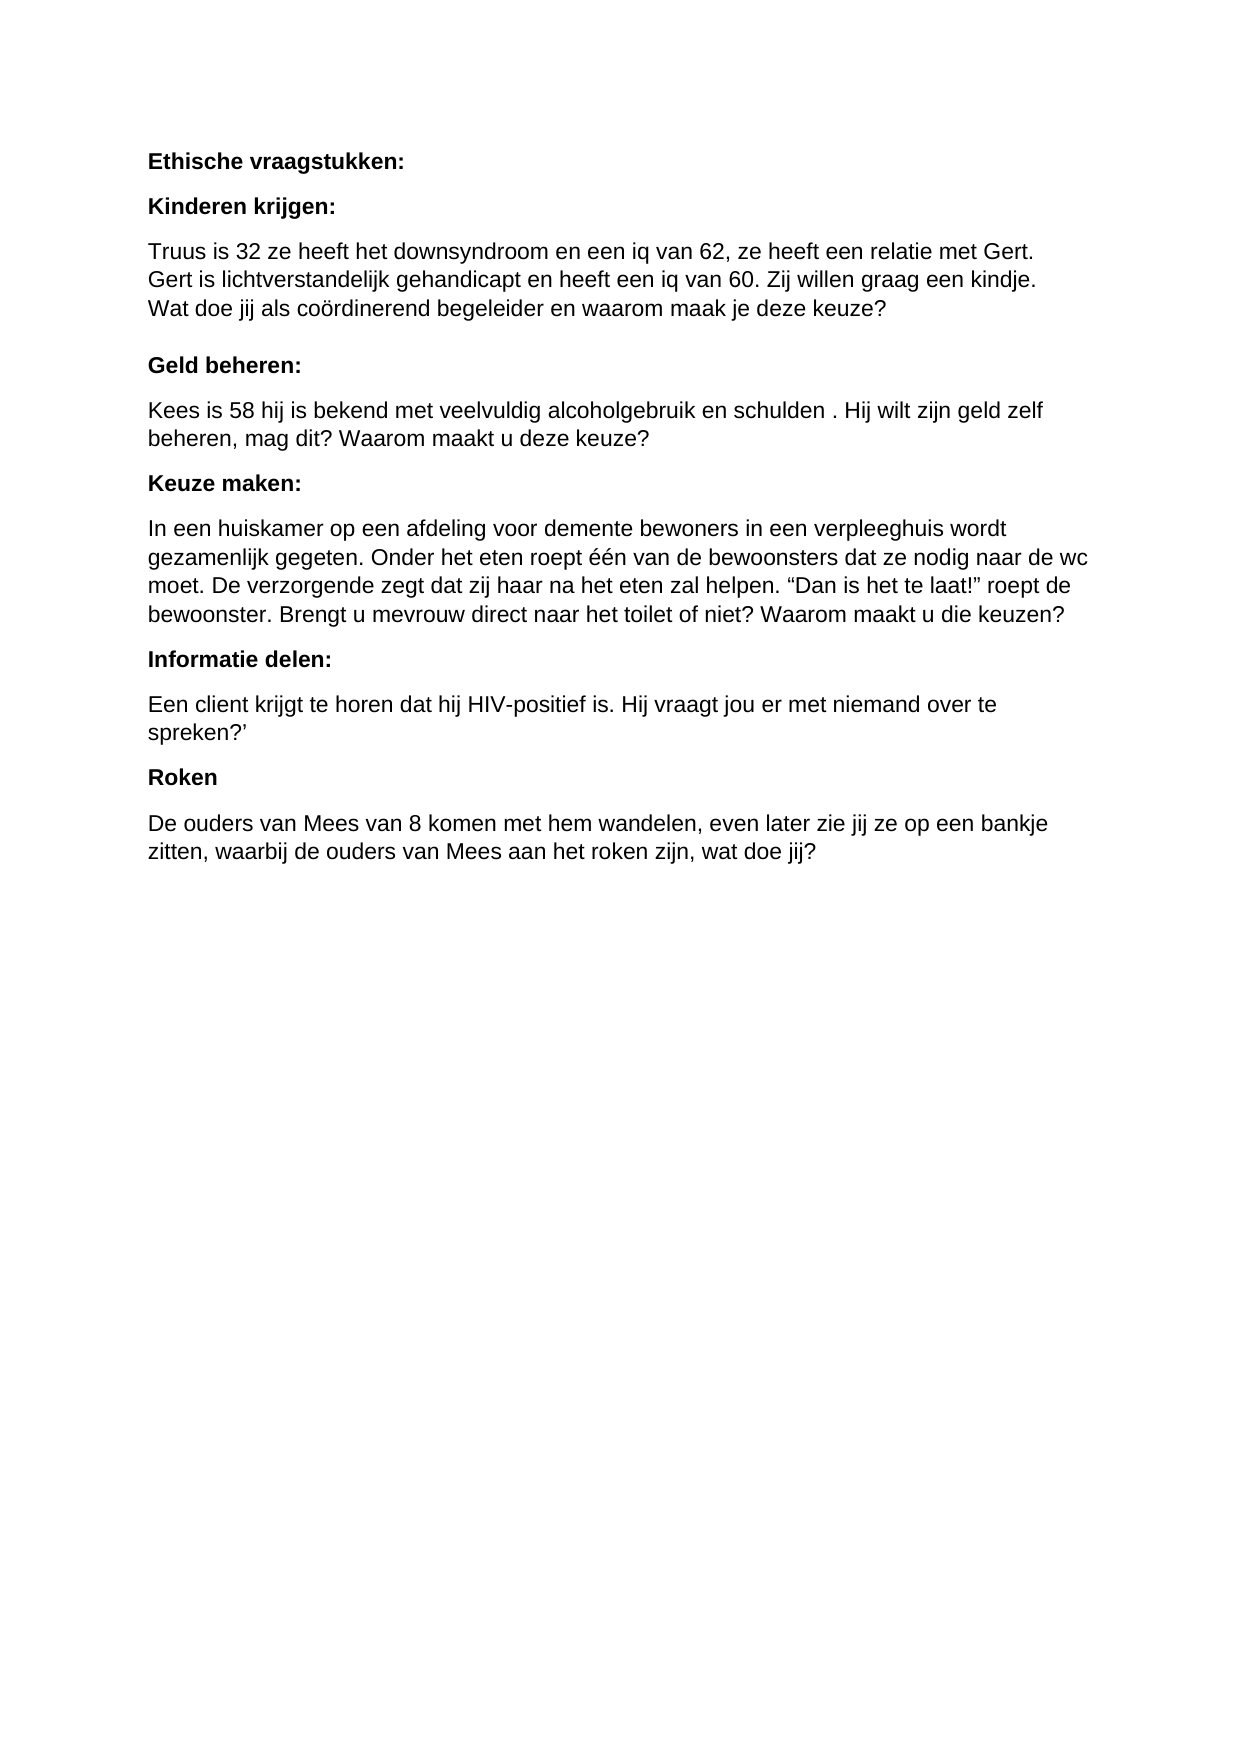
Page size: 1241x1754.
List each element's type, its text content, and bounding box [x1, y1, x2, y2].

text Een client krijgt te horen dat hij HIV-positief is. Hij vraagt jou er met niemand over te spreken?’ [148, 691, 1093, 746]
text Truus is 32 ze heeft het downsyndroom en een iq van 62, ze heeft een relatie met Gert. [148, 238, 1093, 264]
text Kinderen krijgen: [148, 193, 1093, 219]
text Ethische vraagstukken: [148, 148, 1093, 174]
text In een huiskamer op een afdeling voor demente bewoners in een verpleeghuis wordt gezamenlijk gegeten. Onder het eten roept één van de bewoonsters dat ze nodig naar de wc moet. De verzorgende zegt dat zij haar na het eten zal helpen. “Dan is het te laat!” roept de bewoonster. Brengt u mevrouw direct naar het toilet of niet? Waarom maakt u die keuzen? [148, 515, 1093, 627]
text De ouders van Mees van 8 komen met hem wandelen, even later zie jij ze op een bankje zitten, waarbij de ouders van Mees aan het roken zijn, wat doe jij? [148, 809, 1093, 864]
text Gert is lichtverstandelijk gehandicapt en heeft een iq van 60. Zij willen graag een kindje. [148, 266, 1093, 293]
text Roken [148, 764, 1093, 791]
text Informatie delen: [148, 646, 1093, 672]
text Keuze maken: [148, 470, 1093, 497]
text Kees is 58 hij is bekend met veelvuldig alcoholgebruik en schulden . Hij wilt zijn geld zelf beheren, mag dit? Waarom maakt u deze keuze? [148, 397, 1093, 451]
text Wat doe jij als coördinerend begeleider en waarom maak je deze keuze? [148, 295, 1093, 321]
text Geld beheren: [148, 352, 1093, 378]
